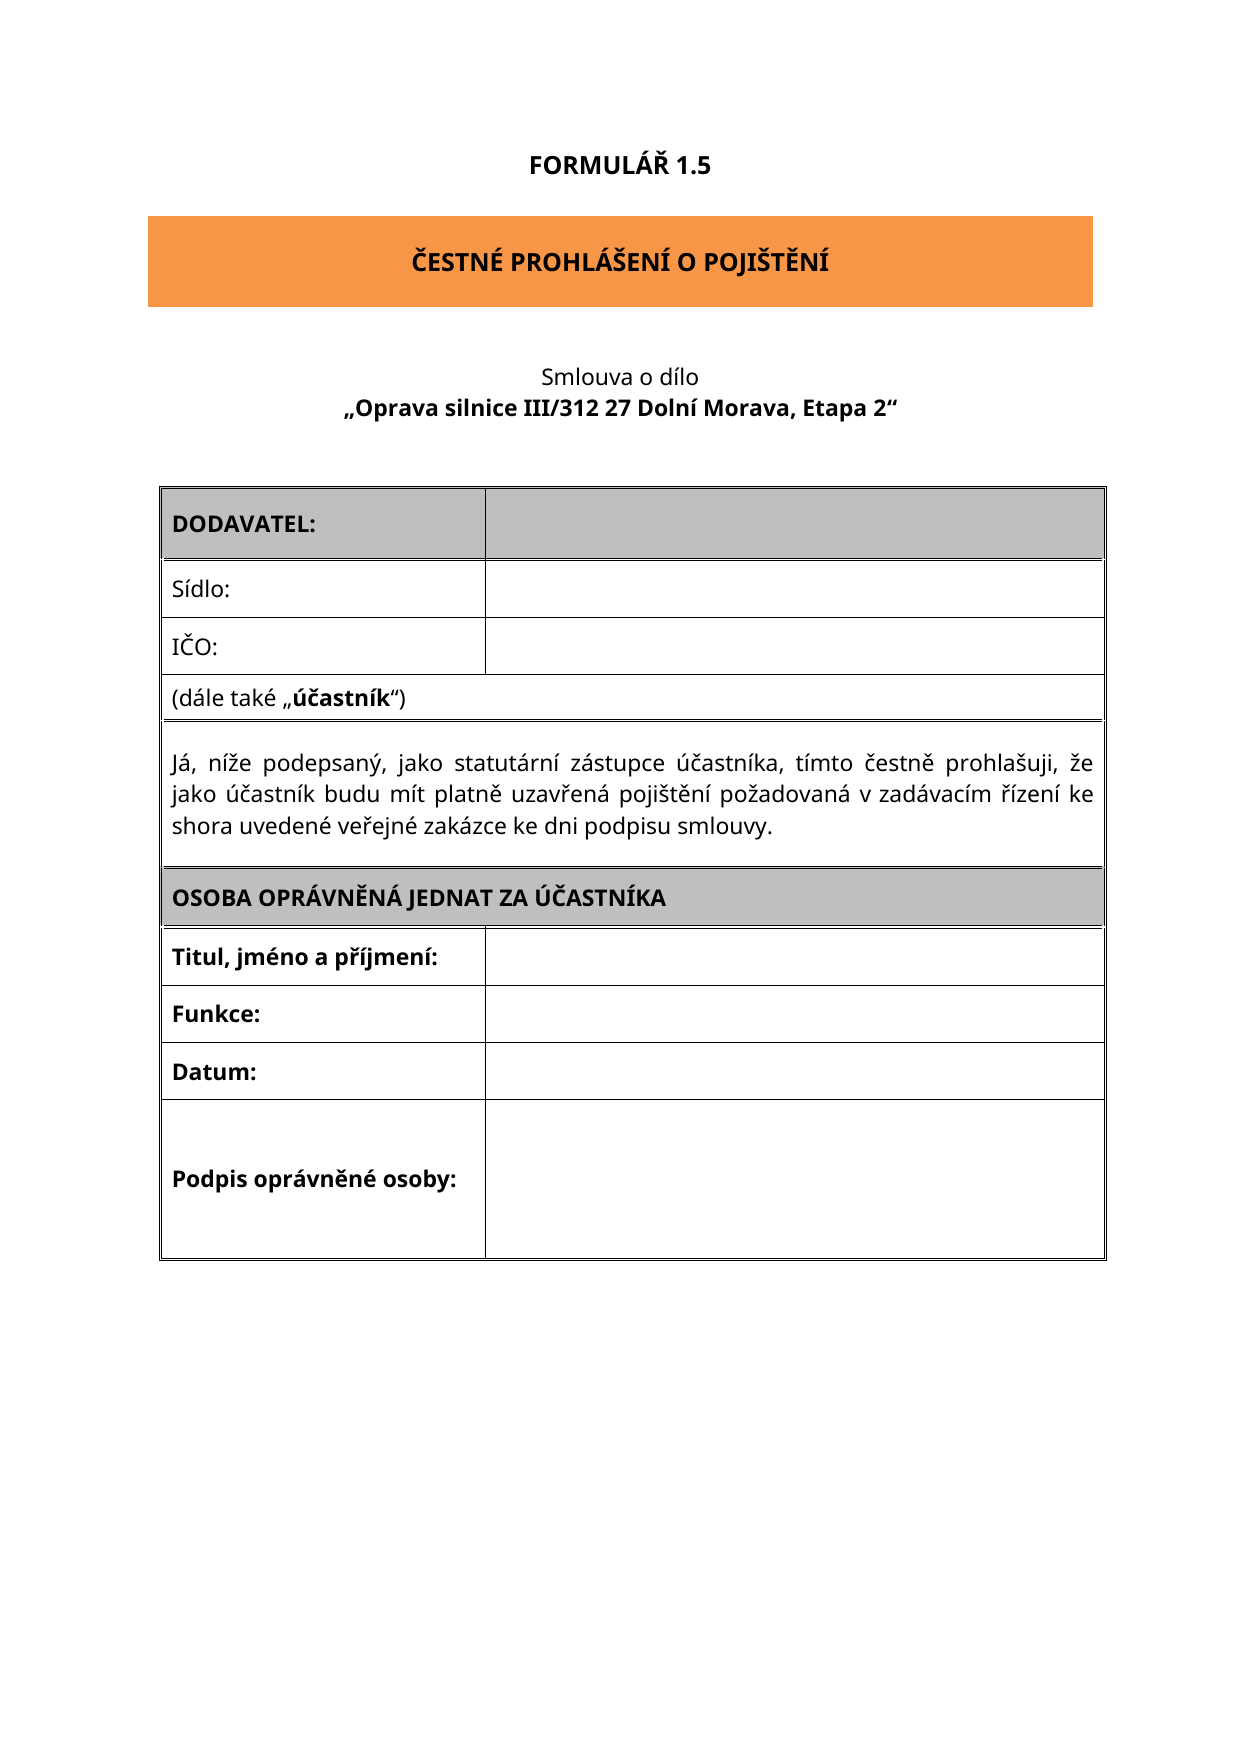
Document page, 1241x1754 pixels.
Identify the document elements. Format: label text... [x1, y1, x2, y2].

table_cell (dále také „účastník“) [162, 675, 1104, 719]
text „Oprava silnice III/312 27 Dolní Morava, Etapa 2“ [148, 392, 1093, 423]
table_cell [486, 925, 1105, 985]
text Smlouva o dílo [148, 361, 1093, 392]
table_cell [486, 1043, 1104, 1099]
table_cell Podpis oprávněné osoby: [162, 1100, 485, 1258]
table_cell Titul, jméno a příjmení: [160, 925, 485, 985]
table_cell [486, 558, 1104, 617]
table_cell Já, níže podepsaný, jako statutární zástupce účastníka, tímto čestně prohlašuji, že jako účastník budu mít platně uzavřená pojištění požadovaná v zadávacím řízení ke shora uvedené veřejné zakázce ke dni podpisu smlouvy. [160, 719, 1105, 866]
table_cell [486, 986, 1104, 1042]
table_cell Funkce: [162, 986, 485, 1042]
table_cell IČO: [162, 618, 485, 674]
table_header [486, 489, 1104, 558]
table_cell [486, 1100, 1104, 1258]
table_cell Datum: [162, 1043, 485, 1099]
text FORMULÁŘ 1.5 [148, 148, 1093, 182]
table_cell osoba oprávněná jednat za účastníka [160, 866, 1105, 925]
table_header DODAVATEL: [162, 489, 485, 558]
text Čestné prohlášení o pojištění [148, 244, 1093, 278]
table_cell Sídlo: [162, 558, 485, 617]
table_cell [486, 618, 1104, 674]
